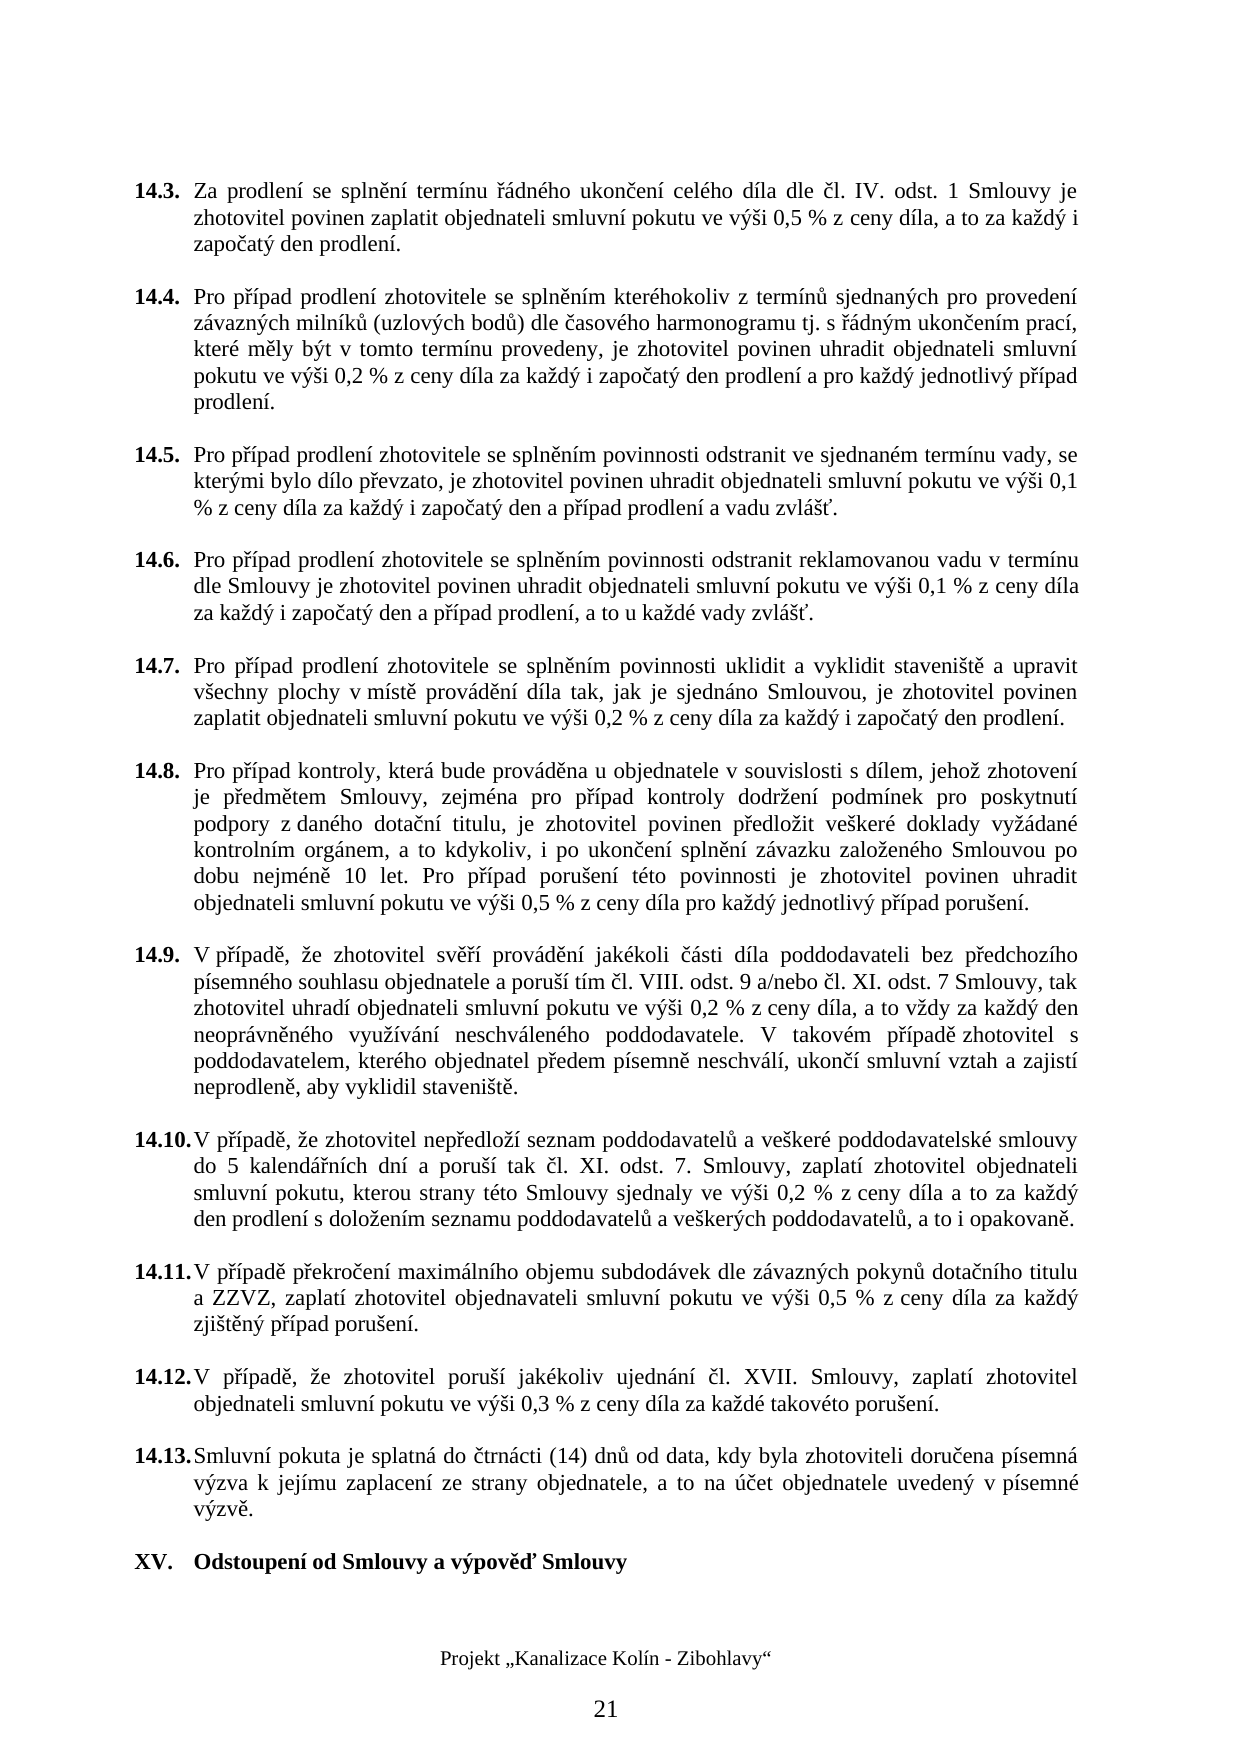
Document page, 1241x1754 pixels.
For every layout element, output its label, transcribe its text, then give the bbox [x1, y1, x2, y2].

list Pro případ prodlení zhotovitele se splněním povinnosti uklidit a vyklidit staveniště a upravit všechny plochy v místě provádění díla tak, jak je sjednáno Smlouvou, je zhotovitel povinen zaplatit objednateli smluvní pokutu ve výši 0,2 % z ceny díla za každý i započatý den prodlení. [134, 652, 1079, 731]
list Pro případ prodlení zhotovitele se splněním kteréhokoliv z termínů sjednaných pro provedení závazných milníků (uzlových bodů) dle časového harmonogramu tj. s řádným ukončením prací, které měly být v tomto termínu provedeny, je zhotovitel povinen uhradit objednateli smluvní pokutu ve výši 0,2 % z ceny díla za každý i započatý den prodlení a pro každý jednotlivý případ prodlení. [134, 283, 1079, 414]
list Za prodlení se splnění termínu řádného ukončení celého díla dle čl. IV. odst. 1 Smlouvy je zhotovitel povinen zaplatit objednateli smluvní pokutu ve výši 0,5 % z ceny díla, a to za každý i započatý den prodlení. [134, 177, 1079, 256]
list Odstoupení od Smlouvy a výpověď Smlouvy [134, 1548, 1079, 1574]
list V případě, že zhotovitel svěří provádění jakékoli části díla poddodavateli bez předchozího písemného souhlasu objednatele a poruší tím čl. VIII. odst. 9 a/nebo čl. XI. odst. 7 Smlouvy, tak zhotovitel uhradí objednateli smluvní pokutu ve výši 0,2 % z ceny díla, a to vždy za každý den neoprávněného využívání neschváleného poddodavatele. V takovém případě zhotovitel s poddodavatelem, kterého objednatel předem písemně neschválí, ukončí smluvní vztah a zajistí neprodleně, aby vyklidil staveniště. [134, 942, 1079, 1100]
list V případě, že zhotovitel nepředloží seznam poddodavatelů a veškeré poddodavatelské smlouvy do 5 kalendářních dní a poruší tak čl. XI. odst. 7. Smlouvy, zaplatí zhotovitel objednateli smluvní pokutu, kterou strany této Smlouvy sjednaly ve výši 0,2 % z ceny díla a to za každý den prodlení s doložením seznamu poddodavatelů a veškerých poddodavatelů, a to i opakovaně. [134, 1126, 1079, 1231]
list Pro případ prodlení zhotovitele se splněním povinnosti odstranit reklamovanou vadu v termínu dle Smlouvy je zhotovitel povinen uhradit objednateli smluvní pokutu ve výši 0,1 % z ceny díla za každý i započatý den a případ prodlení, a to u každé vady zvlášť. [134, 546, 1079, 625]
list V případě překročení maximálního objemu subdodávek dle závazných pokynů dotačního titulu a ZZVZ, zaplatí zhotovitel objednavateli smluvní pokutu ve výši 0,5 % z ceny díla za každý zjištěný případ porušení. [134, 1258, 1079, 1337]
list Smluvní pokuta je splatná do čtrnácti (14) dnů od data, kdy byla zhotoviteli doručena písemná výzva k jejímu zaplacení ze strany objednatele, a to na účet objednatele uvedený v písemné výzvě. [134, 1442, 1079, 1521]
list Pro případ kontroly, která bude prováděna u objednatele v souvislosti s dílem, jehož zhotovení je předmětem Smlouvy, zejména pro případ kontroly dodržení podmínek pro poskytnutí podpory z daného dotační titulu, je zhotovitel povinen předložit veškeré doklady vyžádané kontrolním orgánem, a to kdykoliv, i po ukončení splnění závazku založeného Smlouvou po dobu nejméně 10 let. Pro případ porušení této povinnosti je zhotovitel povinen uhradit objednateli smluvní pokutu ve výši 0,5 % z ceny díla pro každý jednotlivý případ porušení. [134, 757, 1079, 915]
list Pro případ prodlení zhotovitele se splněním povinnosti odstranit ve sjednaném termínu vady, se kterými bylo dílo převzato, je zhotovitel povinen uhradit objednateli smluvní pokutu ve výši 0,1 % z ceny díla za každý i započatý den a případ prodlení a vadu zvlášť. [134, 441, 1079, 520]
list V případě, že zhotovitel poruší jakékoliv ujednání čl. XVII. Smlouvy, zaplatí zhotovitel objednateli smluvní pokutu ve výši 0,3 % z ceny díla za každé takovéto porušení. [134, 1363, 1079, 1416]
